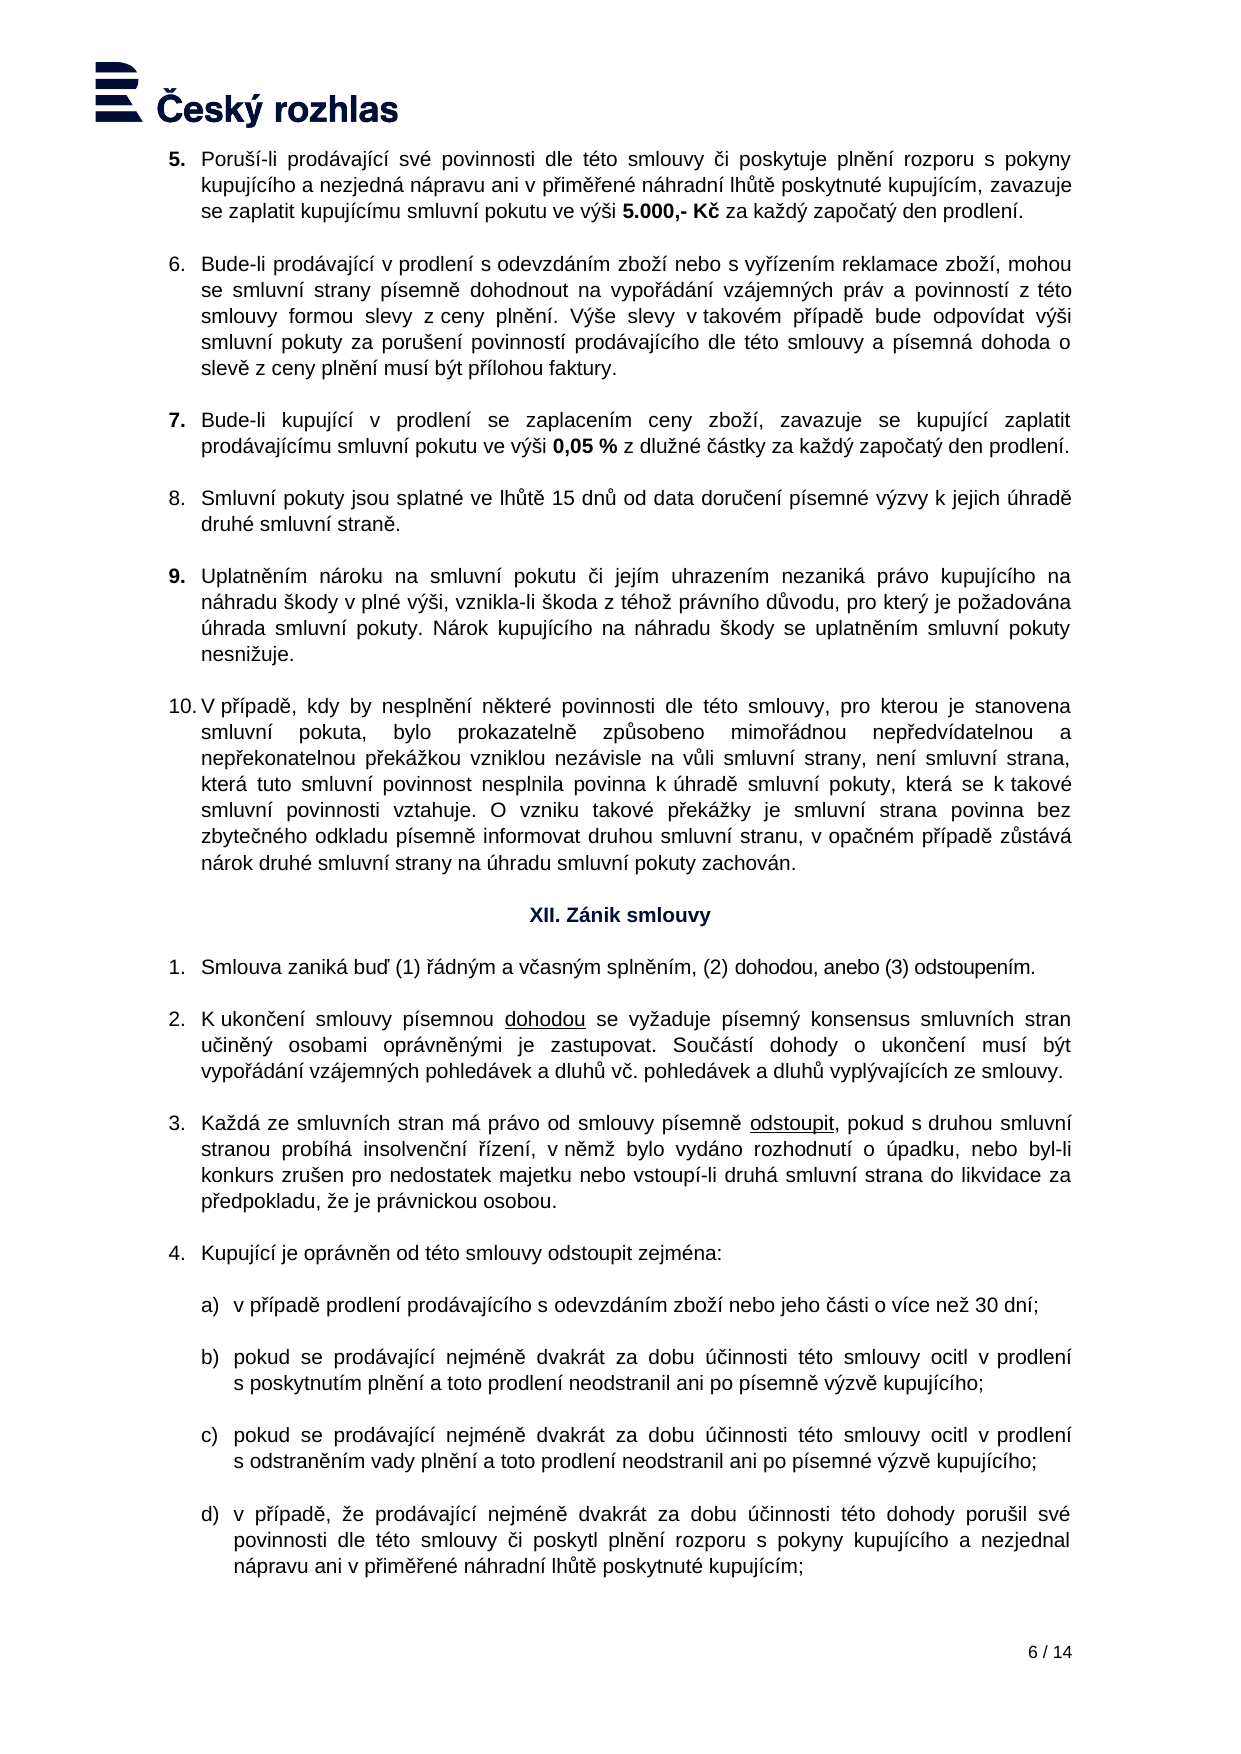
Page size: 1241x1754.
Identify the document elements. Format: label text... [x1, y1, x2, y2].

list K ukončení smlouvy písemnou dohodou se vyžaduje písemný konsensus smluvních stran učiněný osobami oprávněnými je zastupovat. Součástí dohody o ukončení musí být vypořádání vzájemných pohledávek a dluhů vč. pohledávek a dluhů vyplývajících ze smlouvy. [168, 1005, 1072, 1083]
list Bude-li kupující v prodlení se zaplacením ceny zboží, zavazuje se kupující zaplatit prodávajícímu smluvní pokutu ve výši 0,05 % z dlužné částky za každý započatý den prodlení. [168, 406, 1072, 458]
list Smluvní pokuty jsou splatné ve lhůtě 15 dnů od data doručení písemné výzvy k jejich úhradě druhé smluvní straně. [168, 484, 1072, 537]
picture [95, 62, 398, 128]
list Bude-li prodávající v prodlení s odevzdáním zboží nebo s vyřízením reklamace zboží, mohou se smluvní strany písemně dohodnout na vypořádání vzájemných práv a povinností z této smlouvy formou slevy z ceny plnění. Výše slevy v takovém případě bude odpovídat výši smluvní pokuty za porušení povinností prodávajícího dle této smlouvy a písemná dohoda o slevě z ceny plnění musí být přílohou faktury. [168, 250, 1072, 380]
list v případě prodlení prodávajícího s odevzdáním zboží nebo jeho části o více než 30 dní; [201, 1292, 1072, 1318]
list Kupující je oprávněn od této smlouvy odstoupit zejména: [168, 1240, 1072, 1266]
list V případě, kdy by nesplnění některé povinnosti dle této smlouvy, pro kterou je stanovena smluvní pokuta, bylo prokazatelně způsobeno mimořádnou nepředvídatelnou a nepřekonatelnou překážkou vzniklou nezávisle na vůli smluvní strany, není smluvní strana, která tuto smluvní povinnost nesplnila povinna k úhradě smluvní pokuty, která se k takové smluvní povinnosti vztahuje. O vzniku takové překážky je smluvní strana povinna bez zbytečného odkladu písemně informovat druhou smluvní stranu, v opačném případě zůstává nárok druhé smluvní strany na úhradu smluvní pokuty zachován. [168, 693, 1072, 875]
list Smlouva zaniká buď (1) řádným a včasným splněním, (2) dohodou, anebo (3) odstoupením. [168, 953, 1072, 979]
list Uplatněním nároku na smluvní pokutu či jejím uhrazením nezaniká právo kupujícího na náhradu škody v plné výši, vznikla-li škoda z téhož právního důvodu, pro který je požadována úhrada smluvní pokuty. Nárok kupujícího na náhradu škody se uplatněním smluvní pokuty nesnižuje. [168, 563, 1072, 667]
list pokud se prodávající nejméně dvakrát za dobu účinnosti této smlouvy ocitl v prodlení s poskytnutím plnění a toto prodlení neodstranil ani po písemně výzvě kupujícího; [201, 1344, 1072, 1396]
list v případě, že prodávající nejméně dvakrát za dobu účinnosti této dohody porušil své povinnosti dle této smlouvy či poskytl plnění rozporu s pokyny kupujícího a nezjednal nápravu ani v přiměřené náhradní lhůtě poskytnuté kupujícím; [201, 1500, 1072, 1578]
list Poruší-li prodávající své povinnosti dle této smlouvy či poskytuje plnění rozporu s pokyny kupujícího a nezjedná nápravu ani v přiměřené náhradní lhůtě poskytnuté kupujícím, zavazuje se zaplatit kupujícímu smluvní pokutu ve výši 5.000,- Kč za každý započatý den prodlení. [168, 146, 1072, 224]
subtitle Zánik smlouvy [168, 901, 1072, 927]
list pokud se prodávající nejméně dvakrát za dobu účinnosti této smlouvy ocitl v prodlení s odstraněním vady plnění a toto prodlení neodstranil ani po písemné výzvě kupujícího; [201, 1422, 1072, 1474]
list Každá ze smluvních stran má právo od smlouvy písemně odstoupit, pokud s druhou smluvní stranou probíhá insolvenční řízení, v němž bylo vydáno rozhodnutí o úpadku, nebo byl-li konkurs zrušen pro nedostatek majetku nebo vstoupí-li druhá smluvní strana do likvidace za předpokladu, že je právnickou osobou. [168, 1109, 1072, 1214]
